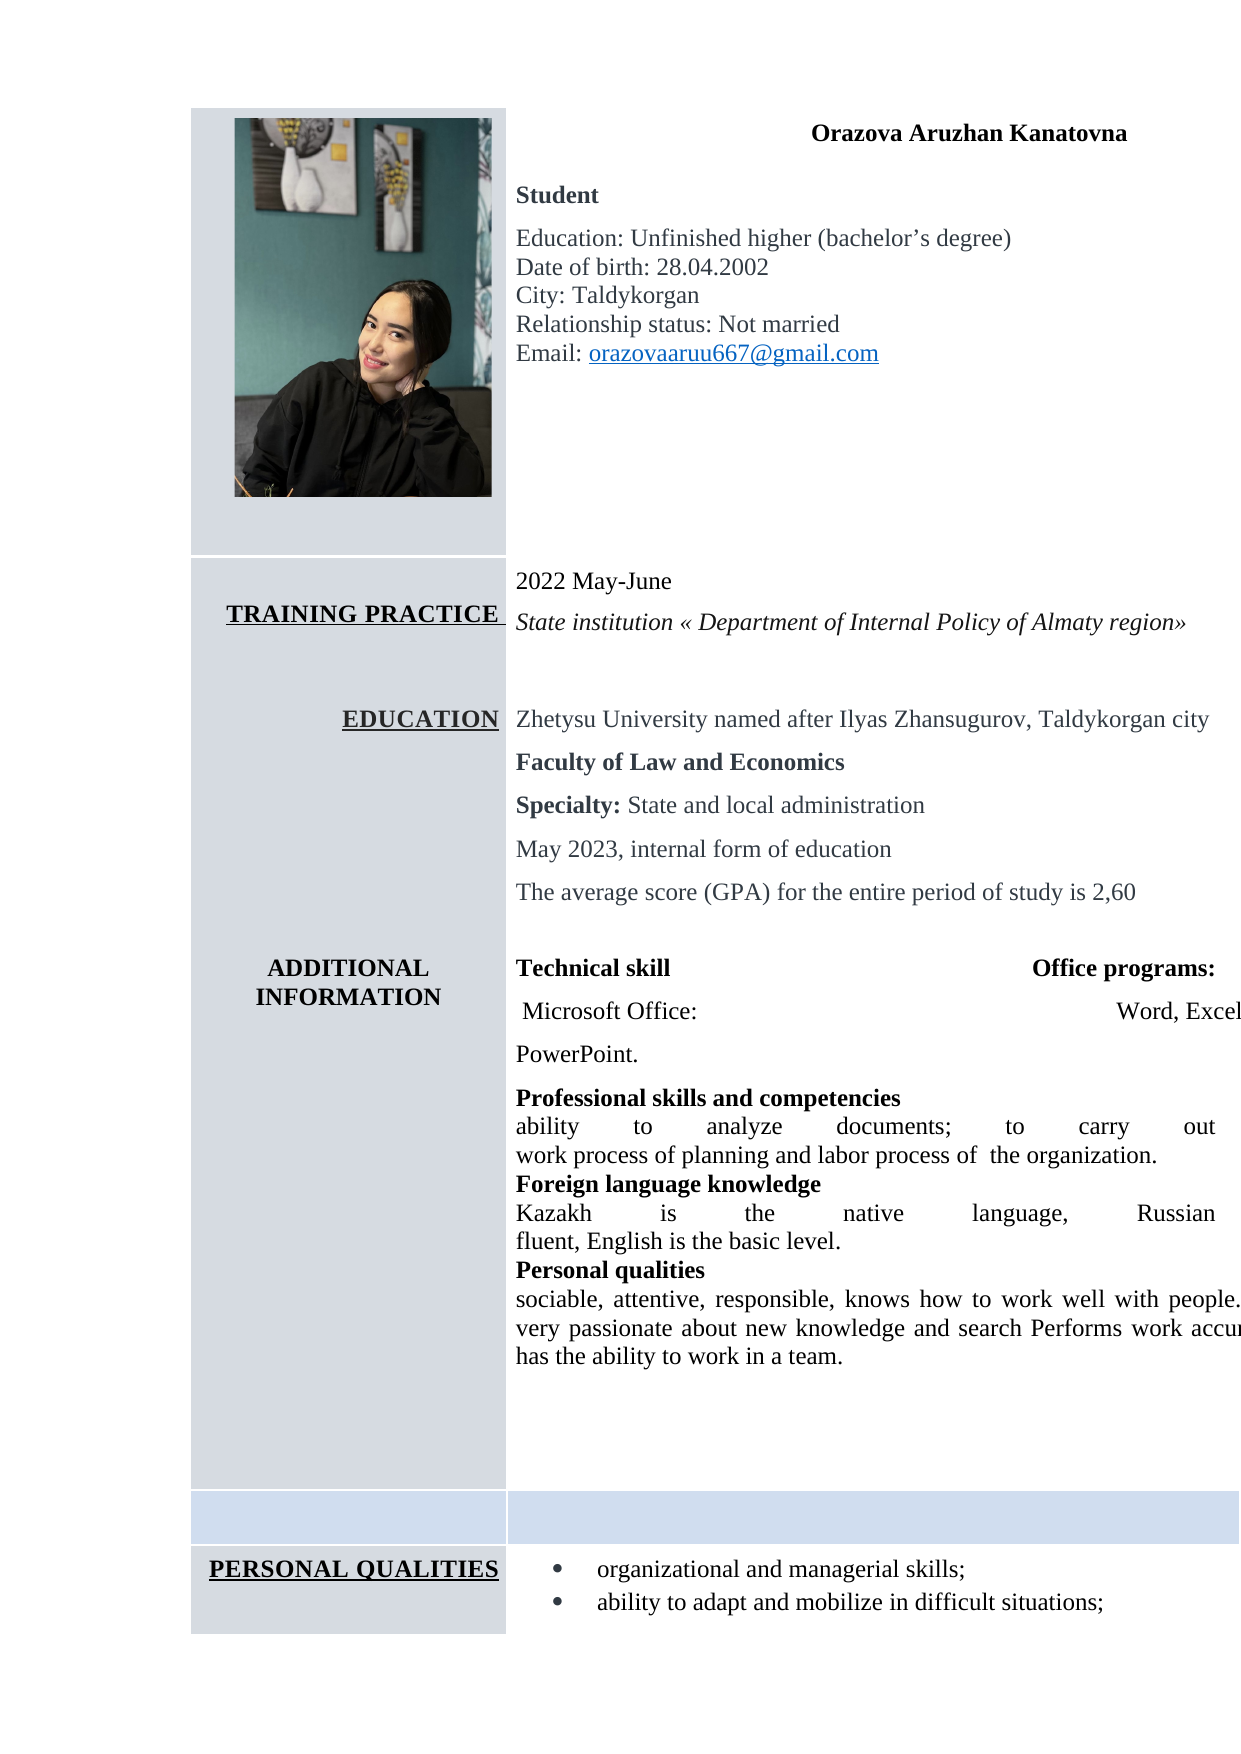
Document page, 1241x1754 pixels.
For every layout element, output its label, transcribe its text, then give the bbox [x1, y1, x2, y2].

table_cell Zhetysu University named after Ilyas Zhansugurov, Taldykorgan city Faculty of Law and Economics Specialty: State and local administration May 2023, internal form of education The average score (GPA) for the entire period of study is 2,60 [508, 696, 1239, 943]
picture [234, 118, 492, 497]
table_cell TRAINING PRACTICE [191, 558, 506, 694]
table_header Orazova Aruzhan Kanatovna Student Education: Unfinished higher (bachelor’s degree) Date of birth: 28.04.2002 City: Taldykorgan Relationship status: Not married Email: orazovaaruu667@gmail.com [508, 110, 1239, 555]
table_cell EDUCATION [191, 694, 506, 943]
table_cell ADDITIONAL INFORMATION [191, 943, 506, 1489]
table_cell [508, 1546, 1239, 1634]
table_cell [191, 1491, 506, 1544]
table_cell [508, 1491, 1239, 1544]
table_header [191, 108, 506, 555]
table_cell 2022 May-June State institution « Department of Internal Policy of Almaty region» [508, 558, 1239, 694]
table_cell PERSONAL QUALITIES [191, 1546, 506, 1634]
table_cell Technical skill Office programs: Microsoft Office: Word, Excel, PowerPoint. Professional skills and competencies ability to analyze documents; to carry out the work process of planning and labor process of the organization. Foreign language knowledge Kazakh is the native language, Russian is fluent, English is the basic level. Personal qualities sociable, attentive, responsible, knows how to work well with people. I am very passionate about new knowledge and search Performs work accurately, has the ability to work in a team. [508, 945, 1239, 1489]
